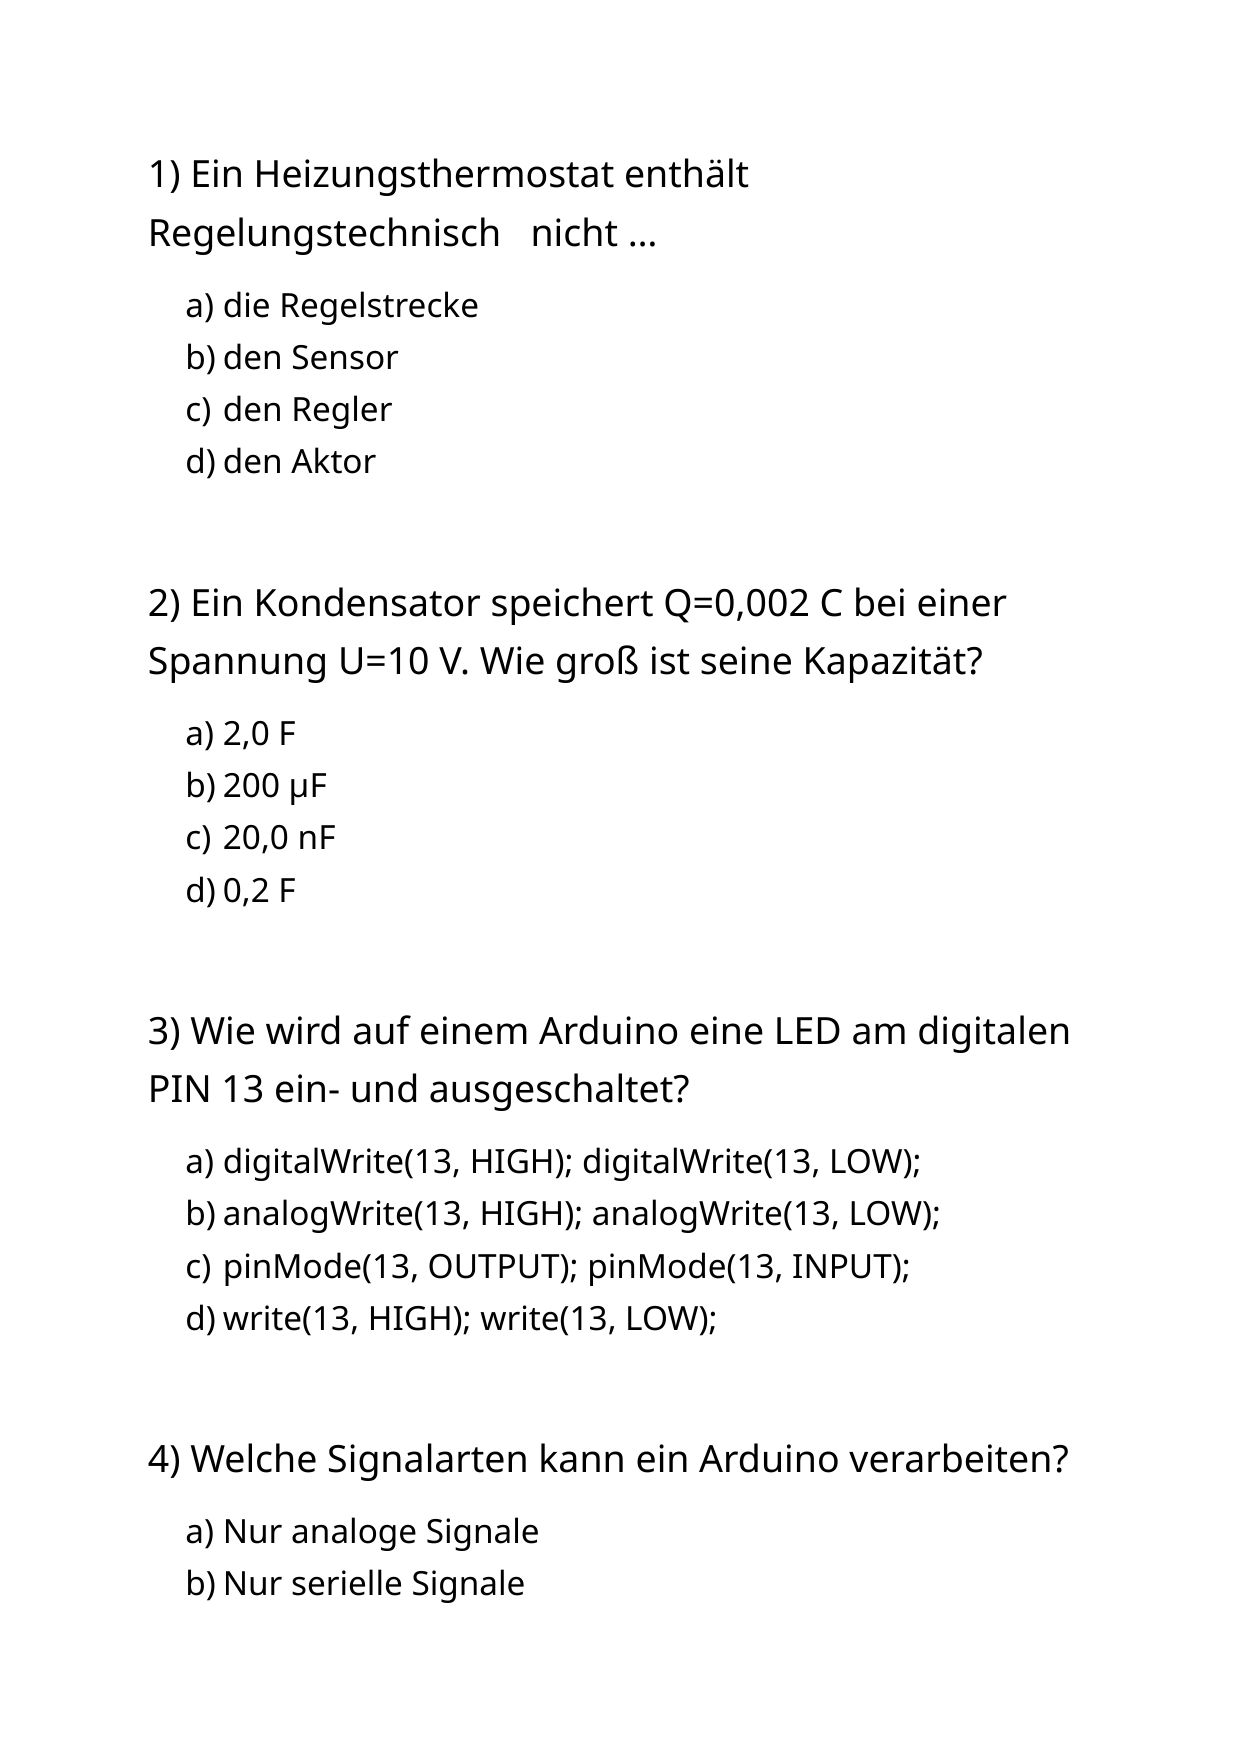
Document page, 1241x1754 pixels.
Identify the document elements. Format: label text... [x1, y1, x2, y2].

list digitalWrite(13, HIGH); digitalWrite(13, LOW); [185, 1138, 1093, 1183]
text 2) Ein Kondensator speichert Q=0,002 C bei einer Spannung U=10 V. Wie groß ist seine Kapazität? [148, 576, 1093, 686]
list den Regler [185, 386, 1093, 431]
list write(13, HIGH); write(13, LOW); [185, 1294, 1093, 1340]
list den Aktor [185, 438, 1093, 483]
text 4) Welche Signalarten kann ein Arduino verarbeiten? [148, 1432, 1093, 1483]
list analogWrite(13, HIGH); analogWrite(13, LOW); [185, 1190, 1093, 1236]
list die Regelstrecke [185, 282, 1093, 327]
list 20,0 nF [185, 814, 1093, 859]
list 200 µF [185, 762, 1093, 807]
list 0,2 F [185, 866, 1093, 912]
list Nur serielle Signale [185, 1560, 1093, 1605]
list 2,0 F [185, 710, 1093, 755]
text 1) Ein Heizungsthermostat enthält Regelungstechnisch nicht … [148, 148, 1093, 257]
text 3) Wie wird auf einem Arduino eine LED am digitalen PIN 13 ein- und ausgeschaltet? [148, 1004, 1093, 1114]
list pinMode(13, OUTPUT); pinMode(13, INPUT); [185, 1242, 1093, 1288]
list Nur analoge Signale [185, 1508, 1093, 1553]
list den Sensor [185, 334, 1093, 379]
